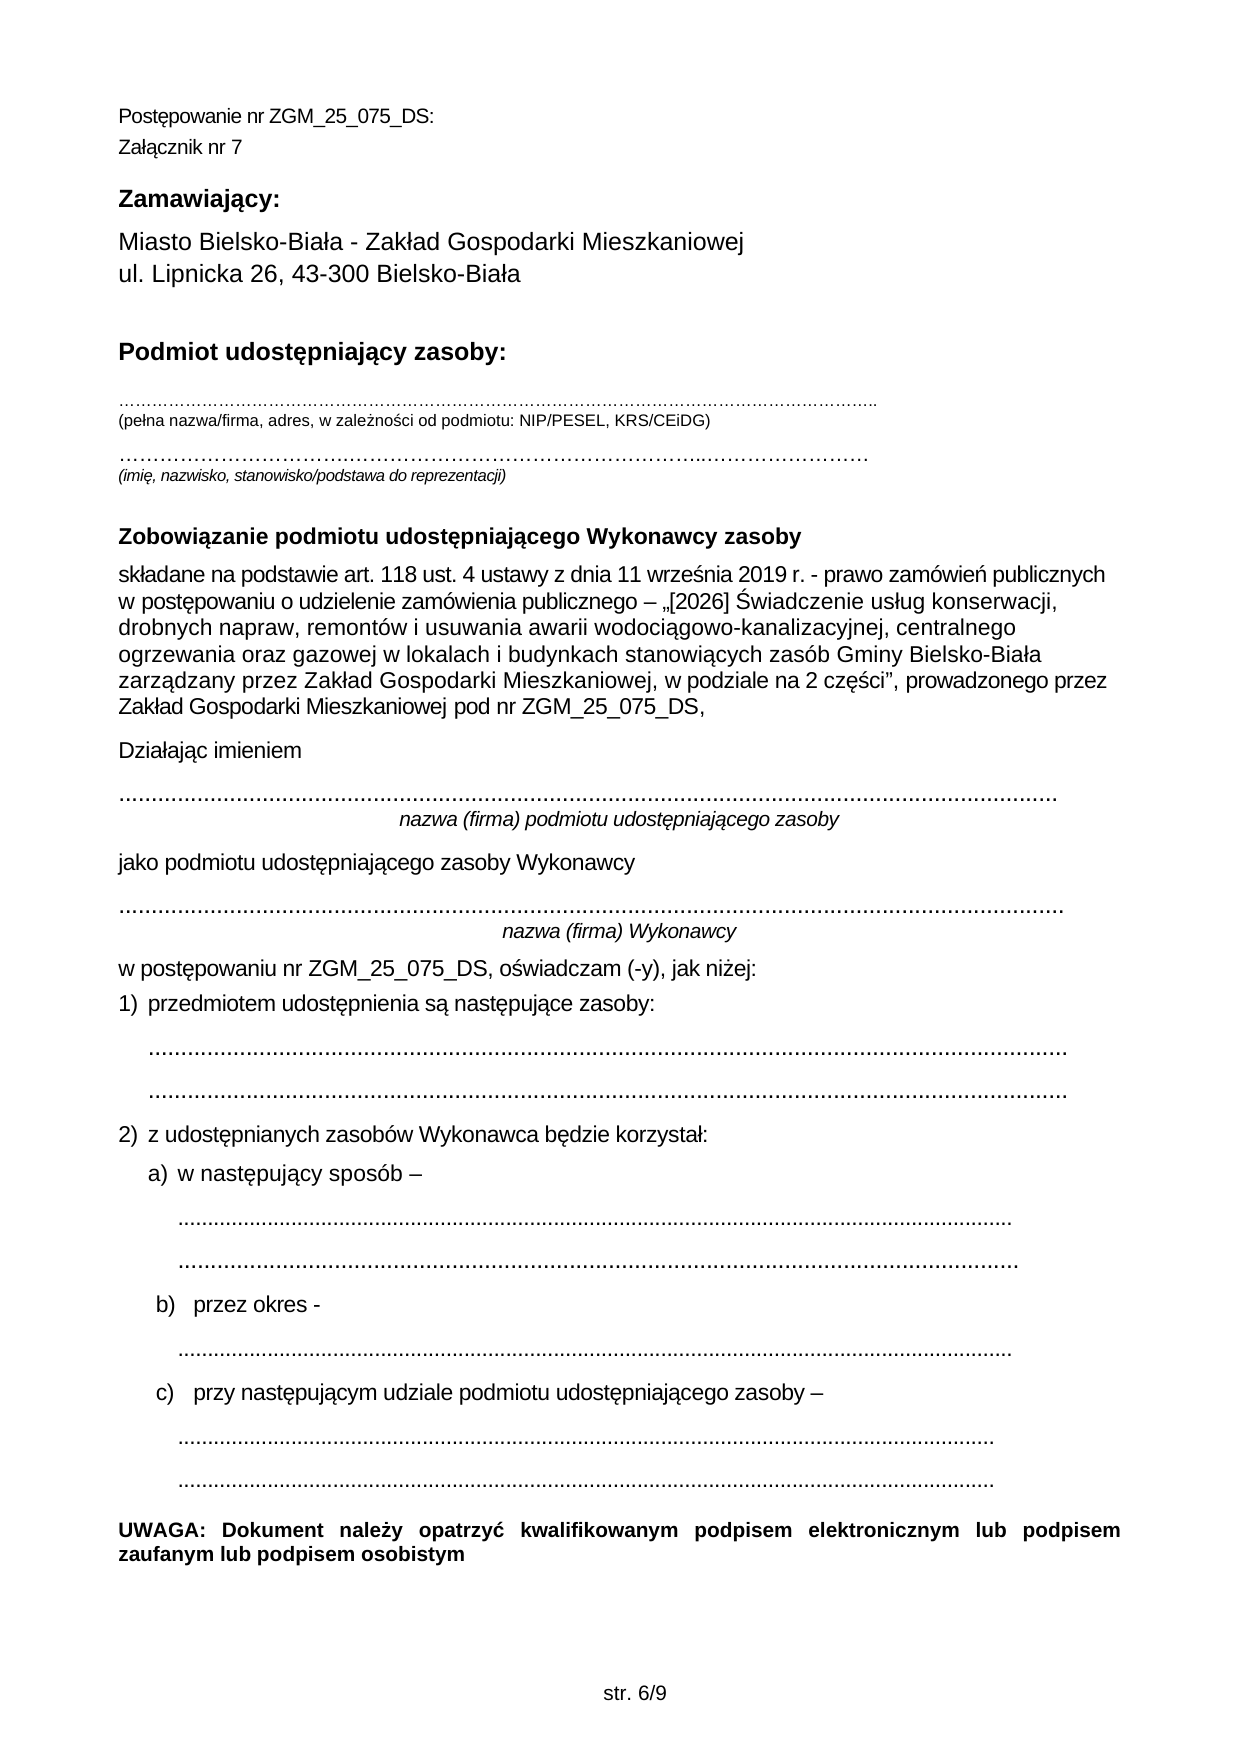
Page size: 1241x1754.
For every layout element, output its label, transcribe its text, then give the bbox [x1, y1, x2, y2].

text ……………………………………………………………………………………………………………………….. [118, 391, 1122, 410]
text nazwa (firma) podmiotu udostępniającego zasoby [118, 807, 1122, 831]
text Zobowiązanie podmiotu udostępniającego Wykonawcy zasoby [118, 523, 1122, 549]
text …………………………….……………………………………………..…………………… [118, 442, 1122, 466]
list przedmiotem udostępnienia są następujące zasoby: [118, 985, 1122, 1016]
text Postępowanie nr ZGM_25_075_DS: [118, 103, 1122, 127]
list w następujący sposób – [148, 1160, 1122, 1187]
text ................................................................................................................................................ [118, 776, 1122, 807]
text ............................................................................................................................................ [177, 1330, 1122, 1362]
text składane na podstawie art. 118 ust. 4 ustawy z dnia 11 września 2019 r. - prawo zamówień publicznych w postępowaniu o udzielenie zamówienia publicznego – „[2026] Świadczenie usług konserwacji, drobnych napraw, remontów i usuwania awarii wodociągowo-kanalizacyjnej, centralnego ogrzewania oraz gazowej w lokalach i budynkach stanowiących zasób Gminy Bielsko-Biała zarządzany przez Zakład Gospodarki Mieszkaniowej, w podziale na 2 części”, prowadzonego przez Zakład Gospodarki Mieszkaniowej pod nr ZGM_25_075_DS, [118, 561, 1122, 719]
text ul. Lipnicka 26, 43-300 Bielsko-Biała [118, 256, 1122, 287]
text ............................................................................................................................................. [148, 1029, 1122, 1060]
text (imię, nazwisko, stanowisko/podstawa do reprezentacji) [118, 466, 1122, 485]
text ................................................................................................................................................. [118, 887, 1122, 918]
text Zamawiający: [118, 184, 1122, 212]
text ............................................................................................................................................ [177, 1199, 1122, 1230]
text ................................................................................................................................. [177, 1243, 1122, 1274]
text nazwa (firma) Wykonawcy [118, 918, 1122, 942]
text Działając imieniem [118, 732, 1122, 763]
text ......................................................................................................................................... [177, 1462, 1122, 1493]
text Załącznik nr 7 [118, 127, 1122, 159]
text Miasto Bielsko-Biała - Zakład Gospodarki Mieszkaniowej [118, 225, 1122, 256]
text ............................................................................................................................................. [148, 1073, 1122, 1104]
list przez okres - [156, 1287, 1122, 1318]
list w postępowaniu nr ZGM_25_075_DS, oświadczam (-y), jak niżej: [118, 955, 1122, 981]
text UWAGA: Dokument należy opatrzyć kwalifikowanym podpisem elektronicznym lub podpisem zaufanym lub podpisem osobistym [118, 1518, 1122, 1566]
text Podmiot udostępniający zasoby: [118, 337, 1122, 366]
text jako podmiotu udostępniającego zasoby Wykonawcy [118, 843, 1122, 875]
list przy następującym udziale podmiotu udostępniającego zasoby – [156, 1374, 1122, 1405]
list z udostępnianych zasobów Wykonawca będzie korzystał: [118, 1116, 1122, 1148]
text (pełna nazwa/firma, adres, w zależności od podmiotu: NIP/PESEL, KRS/CEiDG) [118, 410, 1122, 429]
text ......................................................................................................................................... [177, 1418, 1122, 1449]
